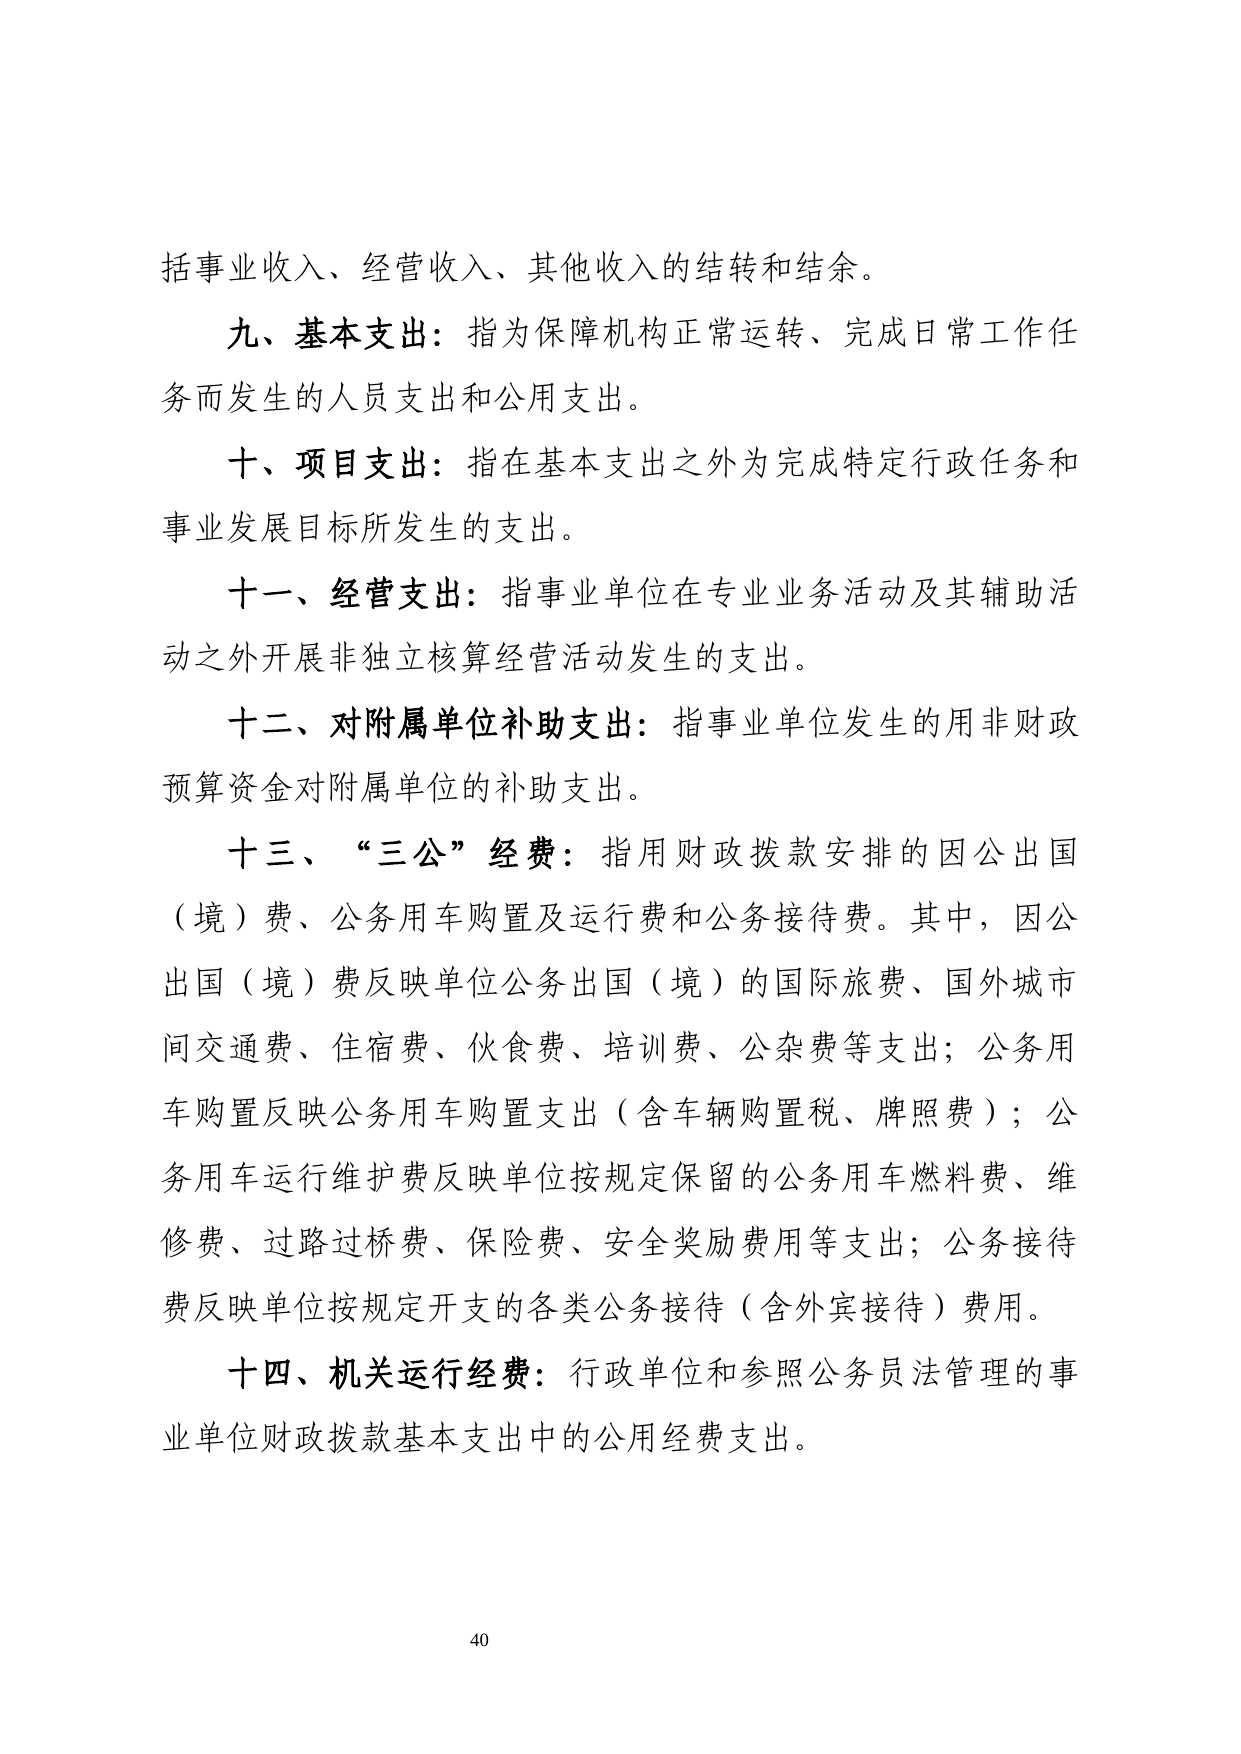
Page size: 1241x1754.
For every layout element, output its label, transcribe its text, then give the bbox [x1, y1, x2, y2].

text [159, 233, 1081, 298]
text 十二、对附属单位补助支出：指事业单位发生的用非财政预算资金对附属单位的补助支出。 [159, 688, 1081, 818]
text 十、项目支出：指在基本支出之外为完成特定行政任务和事业发展目标所发生的支出。 [159, 428, 1081, 558]
text 十一、经营支出：指事业单位在专业业务活动及其辅助活动之外开展非独立核算经营活动发生的支出。 [159, 558, 1081, 688]
text 九、基本支出：指为保障机构正常运转、完成日常工作任务而发生的人员支出和公用支出。 [159, 298, 1081, 428]
text 十四、机关运行经费：行政单位和参照公务员法管理的事业单位财政拨款基本支出中的公用经费支出。 [159, 1338, 1081, 1468]
text 十三、“三公”经费：指用财政拨款安排的因公出国（境）费、公务用车购置及运行费和公务接待费。其中，因公出国（境）费反映单位公务出国（境）的国际旅费、国外城市间交通费、住宿费、伙食费、培训费、公杂费等支出；公务用车购置反映公务用车购置支出（含车辆购置税、牌照费）；公务用车运行维护费反映单位按规定保留的公务用车燃料费、维修费、过路过桥费、保险费、安全奖励费用等支出；公务接待费反映单位按规定开支的各类公务接待（含外宾接待）费用。 [159, 818, 1081, 1338]
